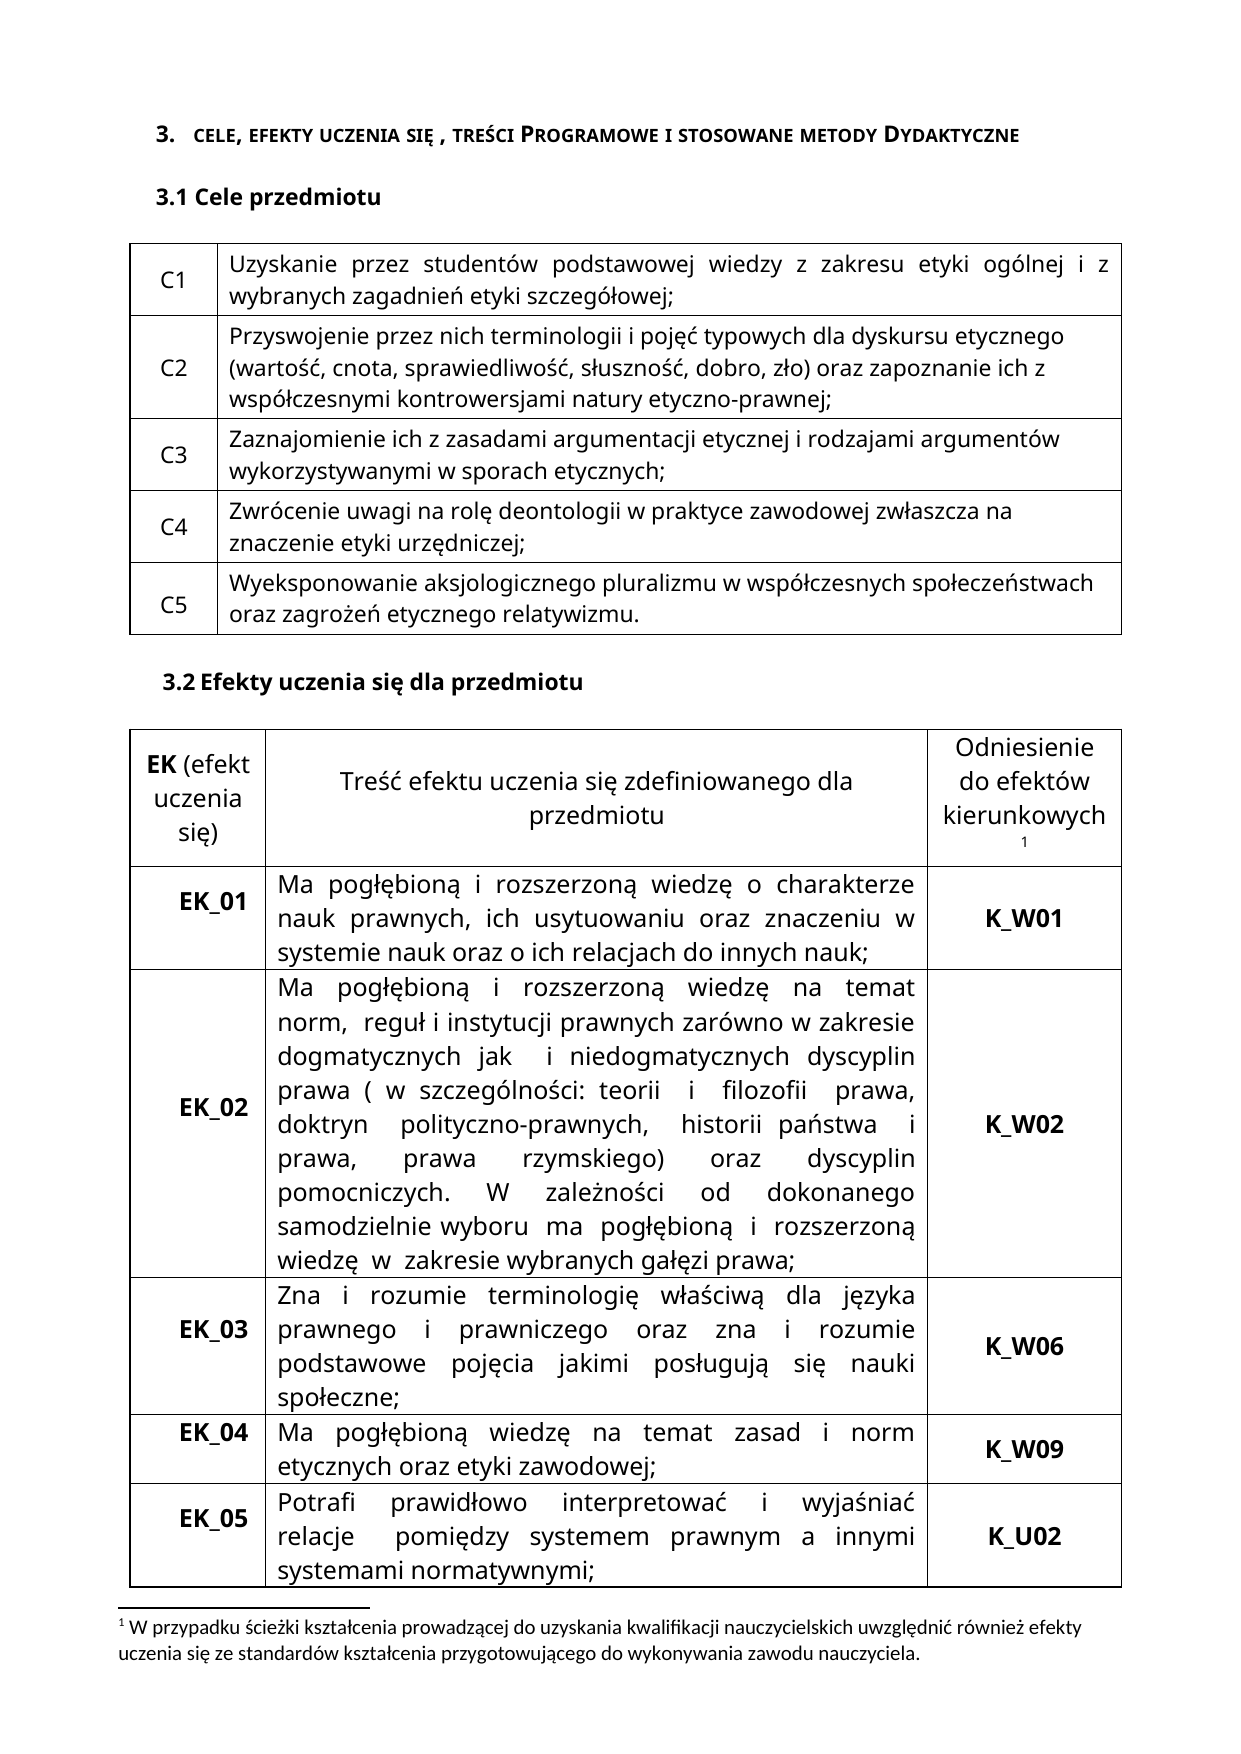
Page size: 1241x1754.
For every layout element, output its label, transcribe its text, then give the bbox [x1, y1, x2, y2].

table_cell [131, 1484, 265, 1586]
table_cell K_W01 [928, 867, 1121, 969]
table_header Odniesienie do efektów kierunkowych [928, 730, 1121, 866]
table_cell K_W09 [928, 1415, 1121, 1483]
table_cell Przyswojenie przez nich terminologii i pojęć typowych dla dyskursu etycznego (wartość, cnota, sprawiedliwość, słuszność, dobro, zło) oraz zapoznanie ich z współczesnymi kontrowersjami natury etyczno-prawnej; [218, 316, 1121, 418]
table_cell Wyeksponowanie aksjologicznego pluralizmu w współczesnych społeczeństwach oraz zagrożeń etycznego relatywizmu. [218, 563, 1121, 634]
text 3.1 Cele przedmiotu [156, 181, 1122, 212]
table_cell Ma pogłębioną wiedzę na temat zasad i norm etycznych oraz etyki zawodowej; [266, 1415, 927, 1483]
table_cell [131, 867, 265, 969]
list cele, efekty uczenia się , treści Programowe i stosowane metody Dydaktyczne [156, 118, 1122, 149]
table_cell K_U02 [928, 1484, 1121, 1586]
table_header C1 [131, 244, 217, 315]
list Efekty uczenia się dla przedmiotu [162, 666, 1122, 697]
table_cell [131, 970, 265, 1277]
table_cell Zwrócenie uwagi na rolę deontologii w praktyce zawodowej zwłaszcza na znaczenie etyki urzędniczej; [218, 491, 1121, 562]
table_cell C4 [131, 491, 217, 562]
table_cell K_W02 [928, 970, 1121, 1277]
table_cell [131, 1278, 265, 1414]
table_cell Zaznajomienie ich z zasadami argumentacji etycznej i rodzajami argumentów wykorzystywanymi w sporach etycznych; [218, 419, 1121, 490]
table_cell K_W06 [928, 1278, 1121, 1414]
table_header Uzyskanie przez studentów podstawowej wiedzy z zakresu etyki ogólnej i z wybranych zagadnień etyki szczegółowej; [218, 244, 1121, 315]
table_header Treść efektu uczenia się zdefiniowanego dla przedmiotu [266, 730, 927, 866]
table_cell Potrafi prawidłowo interpretować i wyjaśniać relacje pomiędzy systemem prawnym a innymi systemami normatywnymi; [266, 1484, 927, 1586]
table_cell C3 [131, 419, 217, 490]
table_cell Ma pogłębioną i rozszerzoną wiedzę o charakterze nauk prawnych, ich usytuowaniu oraz znaczeniu w systemie nauk oraz o ich relacjach do innych nauk; [266, 867, 927, 969]
table_header EK (efekt uczenia się) [131, 730, 265, 866]
table_cell C5 [131, 563, 217, 634]
table_cell C2 [131, 316, 217, 418]
table_cell Zna i rozumie terminologię właściwą dla języka prawnego i prawniczego oraz zna i rozumie podstawowe pojęcia jakimi posługują się nauki społeczne; [266, 1278, 927, 1414]
table_cell [131, 1415, 265, 1483]
table_cell Ma pogłębioną i rozszerzoną wiedzę na temat norm, reguł i instytucji prawnych zarówno w zakresie dogmatycznych jak i niedogmatycznych dyscyplin prawa ( w szczególności: teorii i filozofii prawa, doktryn polityczno-prawnych, historii państwa i prawa, prawa rzymskiego) oraz dyscyplin pomocniczych. W zależności od dokonanego samodzielnie wyboru ma pogłębioną i rozszerzoną wiedzę w zakresie wybranych gałęzi prawa; [266, 970, 927, 1277]
